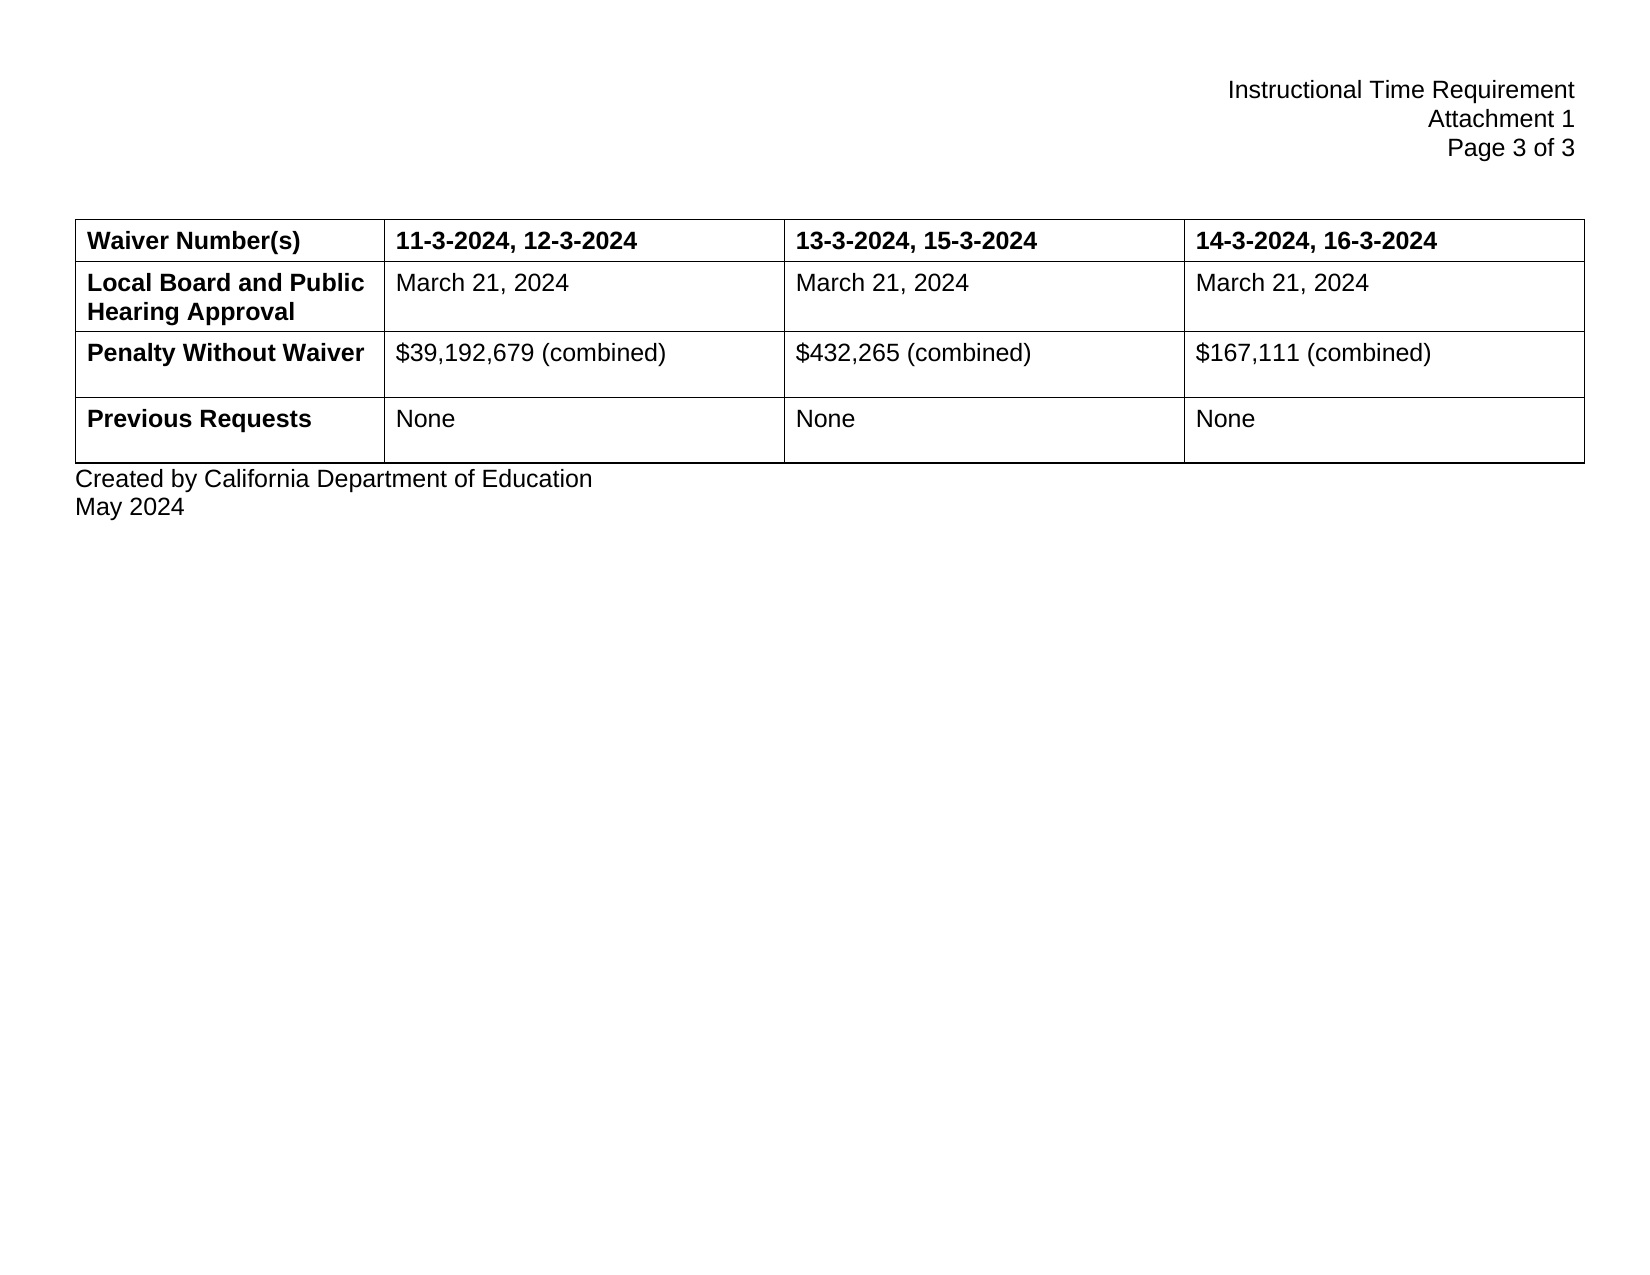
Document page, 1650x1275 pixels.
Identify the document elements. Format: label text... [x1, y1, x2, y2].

text May 2024 [75, 492, 1575, 521]
table_cell Local Board and Public Hearing Approval [76, 262, 384, 331]
table_cell March 21, 2024 [1185, 262, 1584, 331]
table_cell Penalty Without Waiver [76, 332, 384, 397]
table_cell $39,192,679 (combined) [385, 332, 784, 397]
table_cell None [1185, 398, 1584, 462]
table_cell None [785, 398, 1184, 462]
text Created by California Department of Education [75, 464, 1575, 492]
table_header Waiver Number(s) [76, 220, 384, 261]
table_cell $432,265 (combined) [785, 332, 1184, 397]
table_header 11-3-2024, 12-3-2024 [385, 220, 784, 261]
table_cell Previous Requests [76, 398, 384, 462]
table_header 14-3-2024, 16-3-2024 [1185, 220, 1584, 261]
table_cell March 21, 2024 [385, 262, 784, 331]
table_cell $167,111 (combined) [1185, 332, 1584, 397]
table_cell March 21, 2024 [785, 262, 1184, 331]
table_cell None [385, 398, 784, 462]
table_header 13-3-2024, 15-3-2024 [785, 220, 1184, 261]
